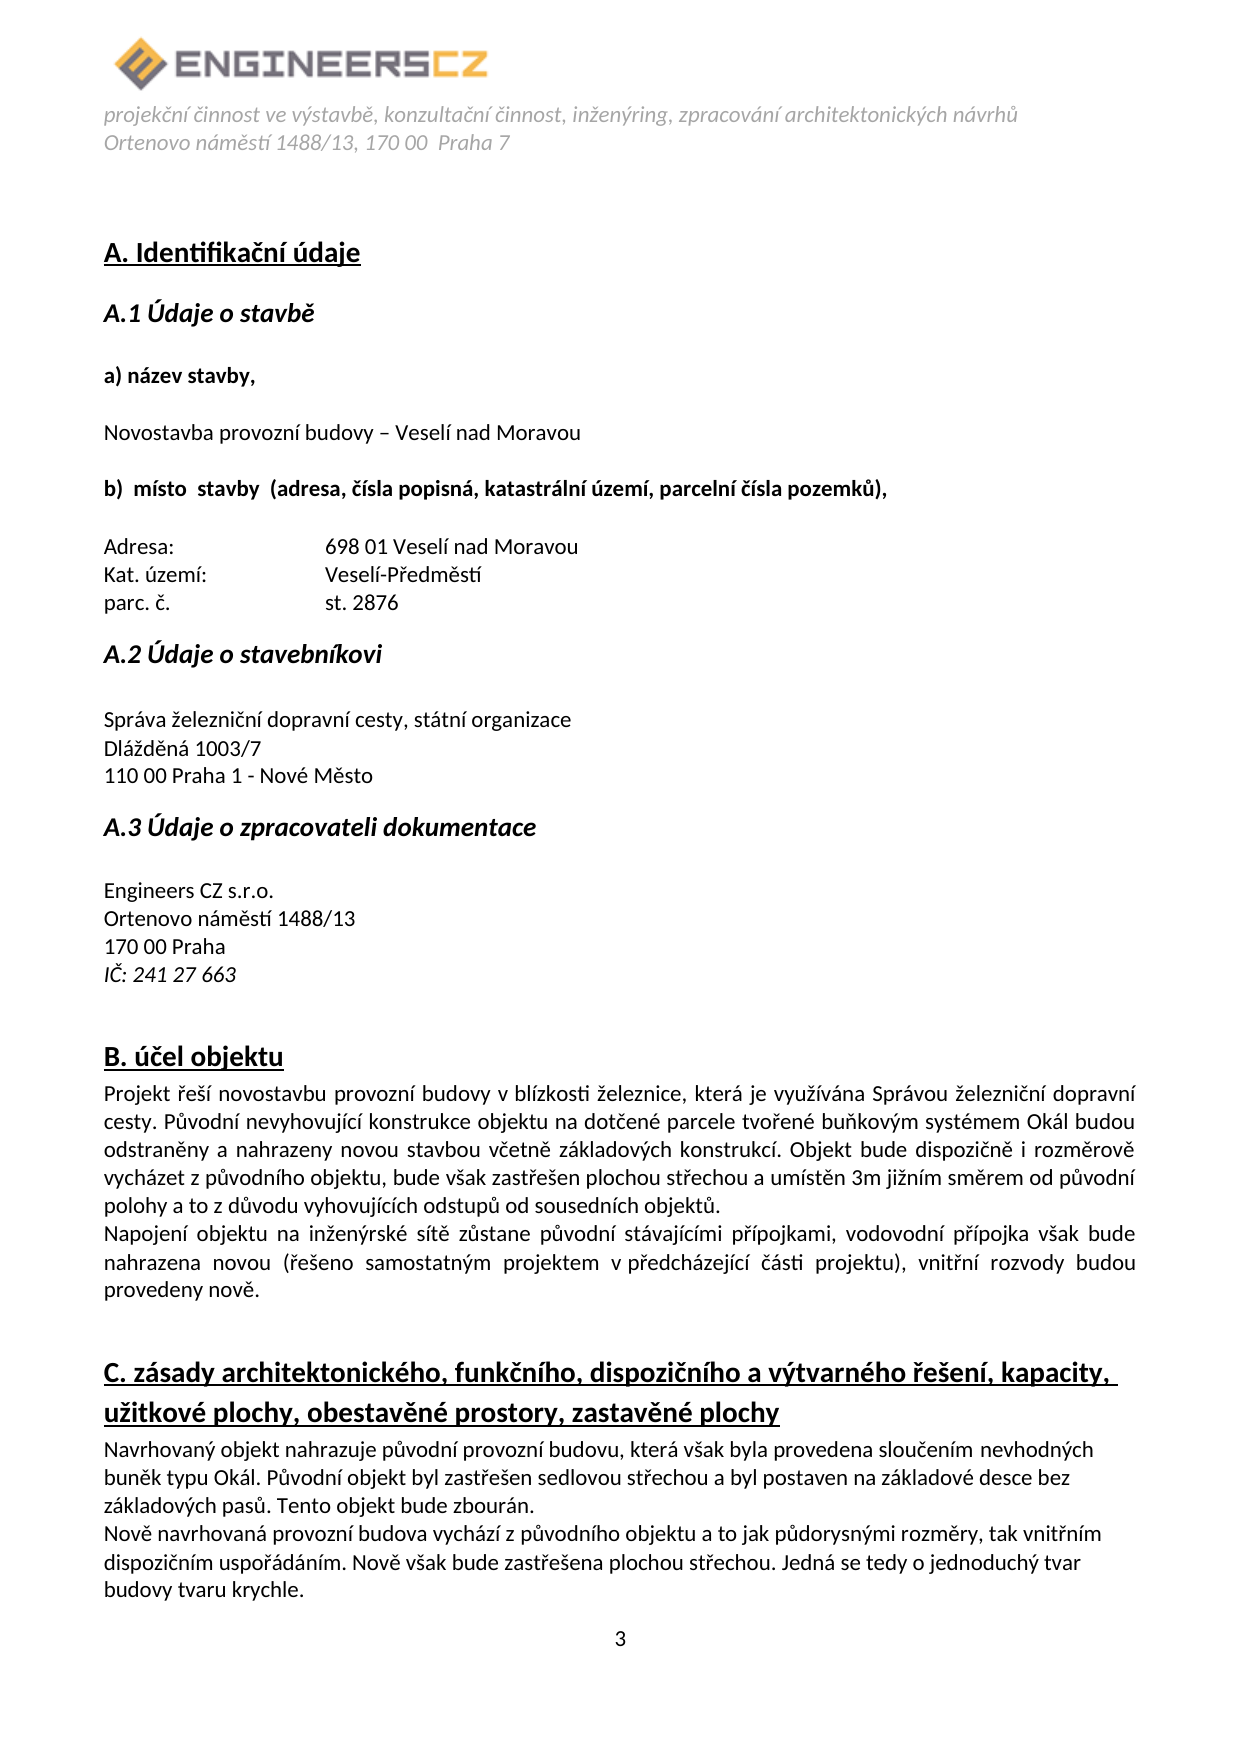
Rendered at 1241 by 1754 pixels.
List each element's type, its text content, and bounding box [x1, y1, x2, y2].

text Engineers CZ s.r.o. [103, 876, 1137, 904]
text Projekt řeší novostavbu provozní budovy v blízkosti železnice, která je využívána Správou železniční dopravní cesty. Původní nevyhovující konstrukce objektu na dotčené parcele tvořené buňkovým systémem Okál budou odstraněny a nahrazeny novou stavbou včetně základových konstrukcí. Objekt bude dispozičně i rozměrově vycházet z původního objektu, bude však zastřešen plochou střechou a umístěn 3m jižním směrem od původní polohy a to z důvodu vyhovujících odstupů od sousedních objektů. [103, 1079, 1137, 1219]
text Správa železniční dopravní cesty, státní organizace [103, 706, 1137, 734]
text b) místo stavby (adresa, čísla popisná, katastrální území, parcelní čísla pozemků), [103, 474, 1137, 502]
text Novostavba provozní budovy – Veselí nad Moravou [103, 418, 1137, 446]
subtitle A.2 Údaje o stavebníkovi [103, 637, 1137, 670]
text IČ: 241 27 663 [103, 961, 1137, 988]
text Ortenovo náměstí 1488/13 [103, 904, 1137, 932]
picture [103, 29, 501, 100]
text Adresa: 698 01 Veselí nad Moravou [103, 532, 1137, 560]
text 110 00 Praha 1 - Nové Město [103, 762, 1137, 790]
text Kat. území: Veselí-Předměstí [103, 560, 1137, 588]
subtitle C. zásady architektonického, funkčního, dispozičního a výtvarného řešení, kapacity, užitkové plochy, obestavěné prostory, zastavěné plochy [103, 1354, 1137, 1430]
subtitle A. Identifikační údaje [103, 234, 1137, 269]
text Dlážděná 1003/7 [103, 734, 1137, 762]
text 170 00 Praha [103, 932, 1137, 961]
text Nově navrhovaná provozní budova vychází z původního objektu a to jak půdorysnými rozměry, tak vnitřním dispozičním uspořádáním. Nově však bude zastřešena plochou střechou. Jedná se tedy o jednoduchý tvar budovy tvaru krychle. [103, 1519, 1137, 1604]
text Napojení objektu na inženýrské sítě zůstane původní stávajícími přípojkami, vodovodní přípojka však bude nahrazena novou (řešeno samostatným projektem v předcházející části projektu), vnitřní rozvody budou provedeny nově. [103, 1219, 1137, 1304]
text a) název stavby, [103, 362, 1137, 390]
text parc. č. st. 2876 [103, 588, 1137, 616]
subtitle B. účel objektu [103, 1038, 1137, 1074]
text Navrhovaný objekt nahrazuje původní provozní budovu, která však byla provedena sloučením nevhodných buněk typu Okál. Původní objekt byl zastřešen sedlovou střechou a byl postaven na základové desce bez základových pasů. Tento objekt bude zbourán. [103, 1436, 1137, 1519]
subtitle A.1 Údaje o stavbě [103, 296, 1137, 329]
subtitle A.3 Údaje o zpracovateli dokumentace [103, 811, 1137, 843]
